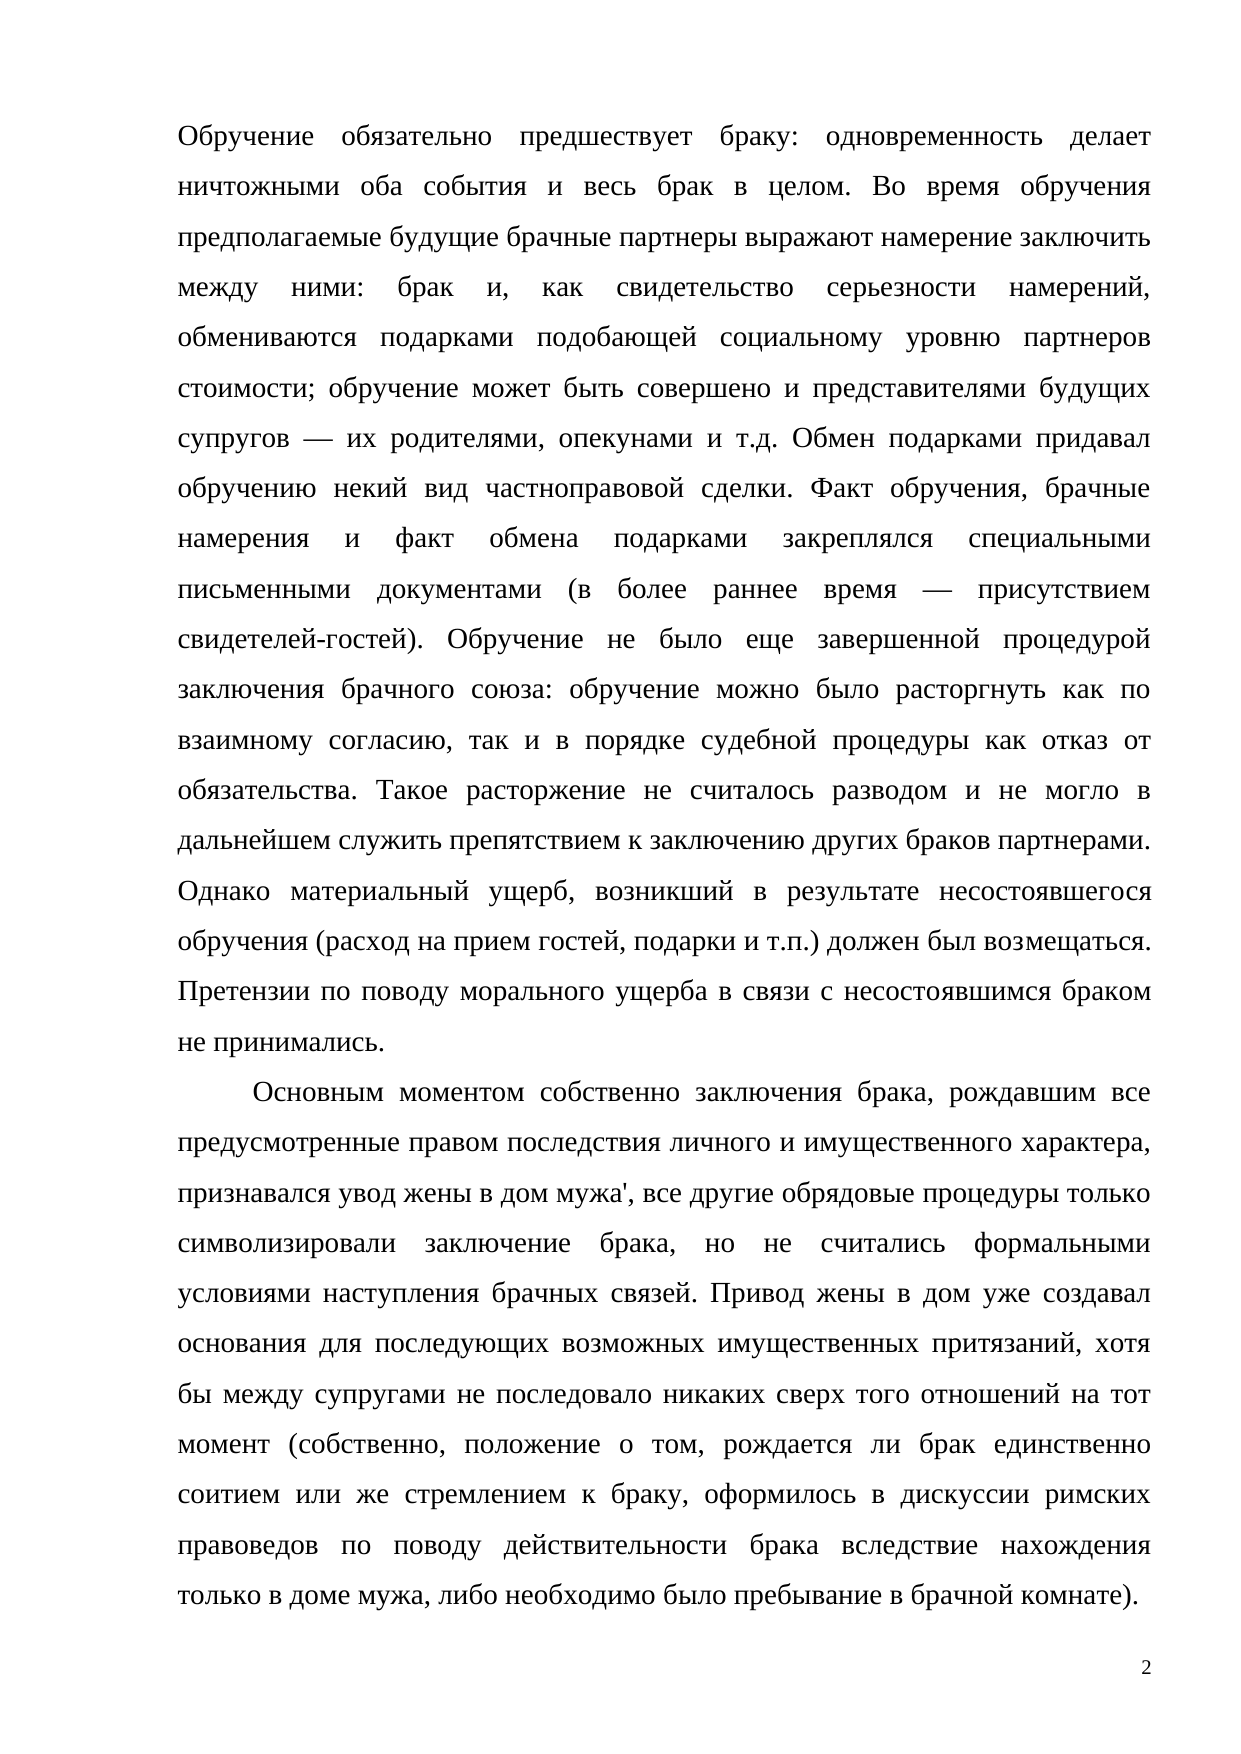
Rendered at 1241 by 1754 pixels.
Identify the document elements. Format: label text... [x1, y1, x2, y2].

text Основным моментом собственно заключения брака, рождавшим все предусмотренные правом последствия личного и имущественного характера, признавался увод жены в дом мужа', все другие обрядовые процедуры только символизировали заключение брака, но не считались формальными условиями наступления брачных связей. Привод жены в дом уже создавал основания для последующих возможных имущественных притязаний, хотя бы между супругами не последовало никаких сверх того отношений на тот момент (собственно, положение о том, рождается ли брак единственно соитием или же стремлением к браку, оформилось в дискуссии римских правоведов по поводу действительности брака вследствие нахождения только в доме мужа, либо необходимо было пребывание в брачной комнате). [177, 1074, 1152, 1611]
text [177, 118, 1152, 1057]
